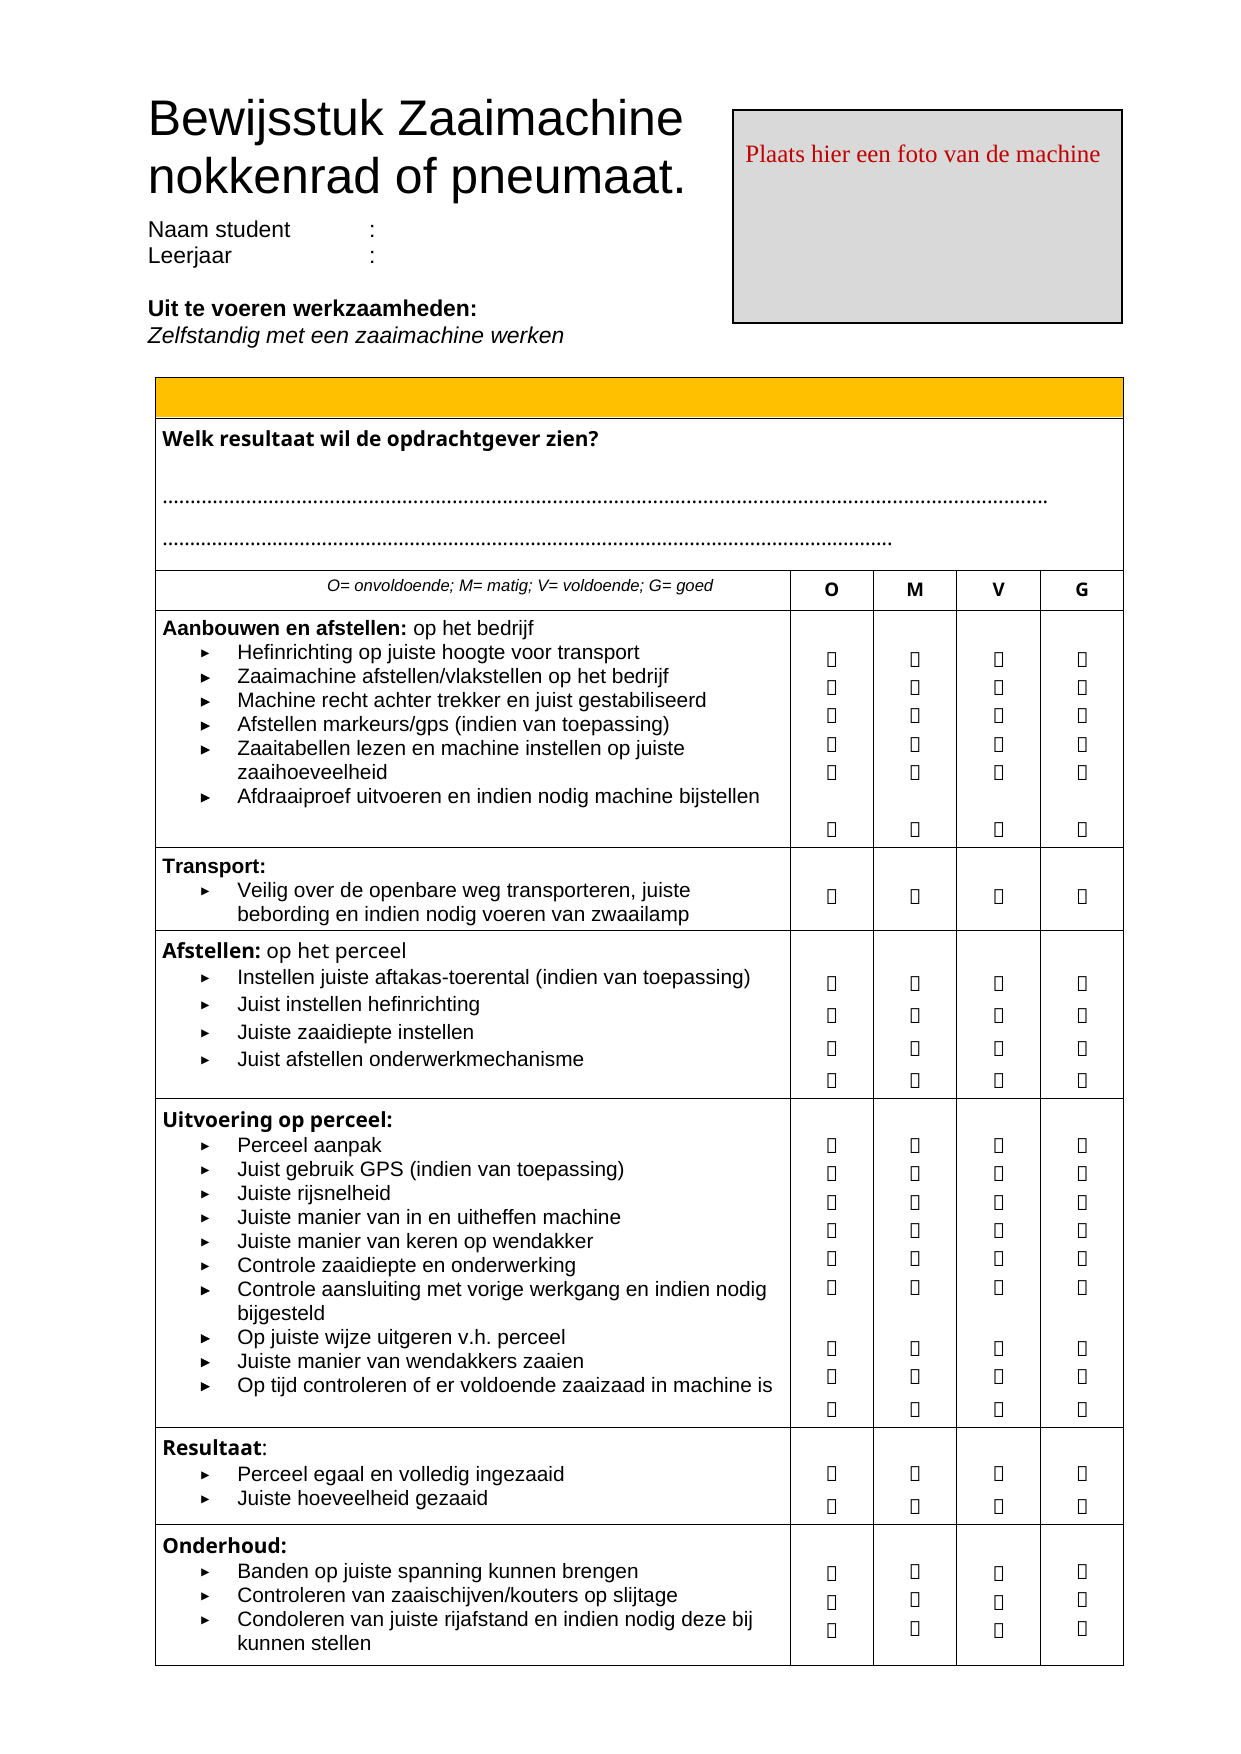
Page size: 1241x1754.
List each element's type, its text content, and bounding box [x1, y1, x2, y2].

table_cell Uitvoering op perceel: Perceel aanpak Juist gebruik GPS (indien van toepassing) Juiste rijsnelheid Juiste manier van in en uitheffen machine Juiste manier van keren op wendakker Controle zaaidiepte en onderwerking Controle aansluiting met vorige werkgang en indien nodig bijgesteld Op juiste wijze uitgeren v.h. perceel Juiste manier van wendakkers zaaien Op tijd controleren of er voldoende zaaizaad in machine is [156, 1099, 790, 1427]
table_cell          [1041, 1099, 1123, 1427]
table_cell  [791, 848, 873, 930]
table_cell       [1041, 611, 1123, 847]
table_cell     [791, 931, 873, 1098]
table_cell V [957, 571, 1040, 610]
table_cell Resultaat: Perceel egaal en volledig ingezaaid Juiste hoeveelheid gezaaid [156, 1428, 790, 1524]
table_cell O [791, 571, 873, 610]
table_cell          [957, 1099, 1040, 1427]
table_cell   [874, 1428, 956, 1524]
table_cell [156, 1525, 790, 1665]
table_cell Transport: Veilig over de openbare weg transporteren, juiste bebording en indien nodig voeren van zwaailamp [156, 848, 790, 930]
text Uit te voeren werkzaamheden: [148, 295, 732, 322]
table_cell       [957, 611, 1040, 847]
table_cell          [874, 1099, 956, 1427]
table_cell   [1041, 1428, 1123, 1524]
table_cell  [874, 848, 956, 930]
text Leerjaar : [148, 242, 732, 269]
text Naam student : [148, 216, 732, 242]
table_cell       [874, 611, 956, 847]
table_cell      [791, 1525, 873, 1665]
text Zelfstandig met een zaaimachine werken [148, 322, 1093, 348]
table_cell     [957, 931, 1040, 1098]
table_cell M [874, 571, 956, 610]
table_cell       [791, 611, 873, 847]
table_cell G [1041, 571, 1123, 610]
table_cell  [1041, 848, 1123, 930]
table_cell      [874, 1525, 956, 1665]
table_cell      [957, 1525, 1040, 1665]
table_cell     [1041, 931, 1123, 1098]
table_cell Welk resultaat wil de opdrachtgever zien? ............................................................................................................................................................... ……………………………………………………………………………………………………………………. [156, 419, 1123, 570]
table_header [156, 378, 1123, 417]
table_cell   [791, 1428, 873, 1524]
table_cell Aanbouwen en afstellen: op het bedrijf Hefinrichting op juiste hoogte voor transport Zaaimachine afstellen/vlakstellen op het bedrijf Machine recht achter trekker en juist gestabiliseerd Afstellen markeurs/gps (indien van toepassing) Zaaitabellen lezen en machine instellen op juiste zaaihoeveelheid Afdraaiproef uitvoeren en indien nodig machine bijstellen [156, 611, 790, 847]
table_cell          [791, 1099, 873, 1427]
table_cell O= onvoldoende; M= matig; V= voldoende; G= goed [156, 571, 790, 610]
subtitle Bewijsstuk Zaaimachine nokkenrad of pneumaat. [148, 89, 1093, 204]
table_cell     [874, 931, 956, 1098]
table_cell  [957, 848, 1040, 930]
table_cell   [957, 1428, 1040, 1524]
table_cell      [1041, 1525, 1123, 1665]
table_cell Afstellen: op het perceel Instellen juiste aftakas-toerental (indien van toepassing) Juist instellen hefinrichting Juiste zaaidiepte instellen Juist afstellen onderwerkmechanisme [156, 931, 790, 1098]
